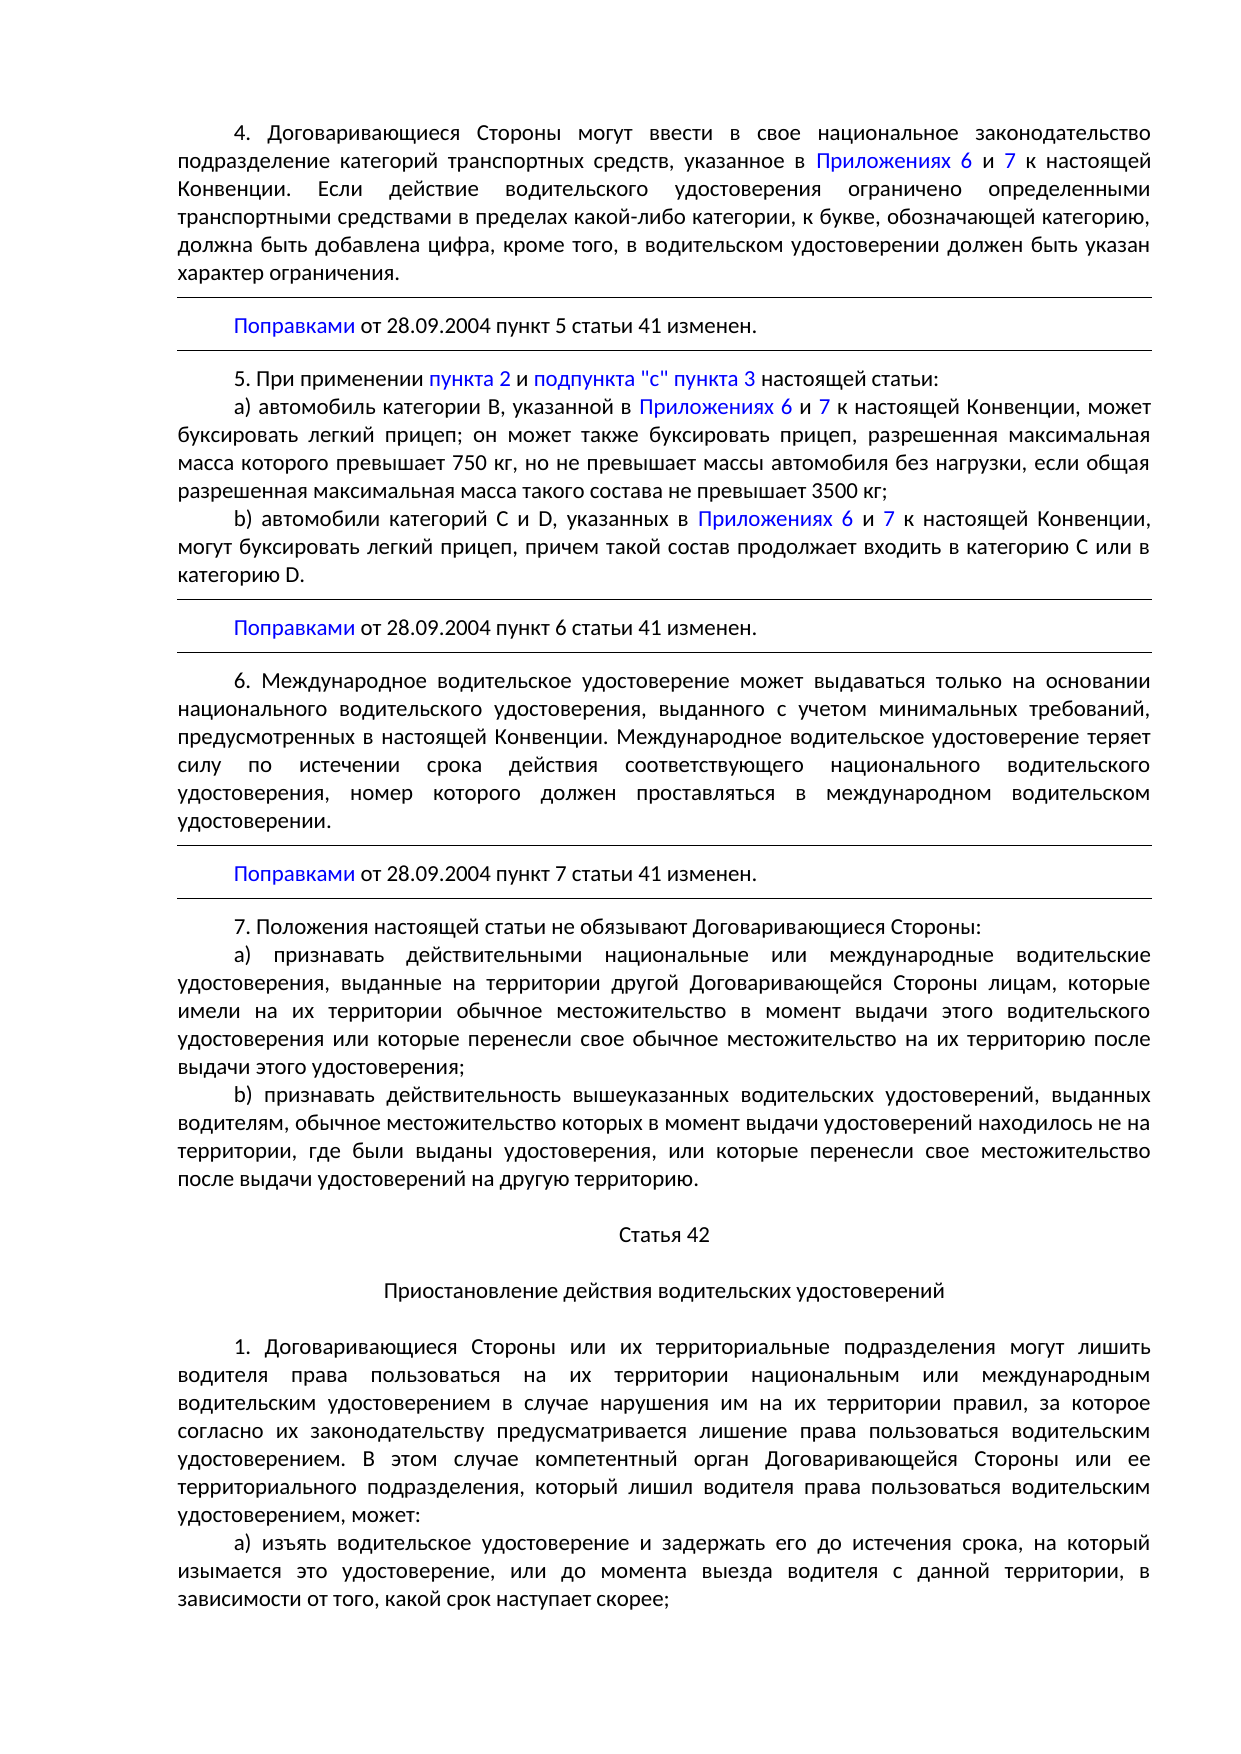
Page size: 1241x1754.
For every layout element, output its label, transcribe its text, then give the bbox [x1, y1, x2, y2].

text Поправками от 28.09.2004 пункт 5 статьи 41 изменен. [177, 311, 1152, 339]
text Приостановление действия водительских удостоверений [177, 1276, 1152, 1304]
text a) автомобиль категории B, указанной в Приложениях 6 и 7 к настоящей Конвенции, может буксировать легкий прицеп; он может также буксировать прицеп, разрешенная максимальная масса которого превышает 750 кг, но не превышает массы автомобиля без нагрузки, если общая разрешенная максимальная масса такого состава не превышает 3500 кг; [177, 392, 1152, 504]
text 4. Договаривающиеся Стороны могут ввести в свое национальное законодательство подразделение категорий транспортных средств, указанное в Приложениях 6 и 7 к настоящей Конвенции. Если действие водительского удостоверения ограничено определенными транспортными средствами в пределах какой-либо категории, к букве, обозначающей категорию, должна быть добавлена цифра, кроме того, в водительском удостоверении должен быть указан характер ограничения. [177, 118, 1152, 286]
text b) автомобили категорий C и D, указанных в Приложениях 6 и 7 к настоящей Конвенции, могут буксировать легкий прицеп, причем такой состав продолжает входить в категорию C или в категорию D. [177, 504, 1152, 588]
text a) признавать действительными национальные или международные водительские удостоверения, выданные на территории другой Договаривающейся Стороны лицам, которые имели на их территории обычное местожительство в момент выдачи этого водительского удостоверения или которые перенесли свое обычное местожительство на их территорию после выдачи этого удостоверения; [177, 940, 1152, 1080]
text Поправками от 28.09.2004 пункт 7 статьи 41 изменен. [177, 859, 1152, 887]
text 7. Положения настоящей статьи не обязывают Договаривающиеся Стороны: [177, 912, 1152, 940]
text Статья 42 [177, 1220, 1152, 1248]
text 5. При применении пункта 2 и подпункта "c" пункта 3 настоящей статьи: [177, 364, 1152, 392]
text a) изъять водительское удостоверение и задержать его до истечения срока, на который изымается это удостоверение, или до момента выезда водителя с данной территории, в зависимости от того, какой срок наступает скорее; [177, 1528, 1152, 1612]
text 6. Международное водительское удостоверение может выдаваться только на основании национального водительского удостоверения, выданного с учетом минимальных требований, предусмотренных в настоящей Конвенции. Международное водительское удостоверение теряет силу по истечении срока действия соответствующего национального водительского удостоверения, номер которого должен проставляться в международном водительском удостоверении. [177, 666, 1152, 834]
text Поправками от 28.09.2004 пункт 6 статьи 41 изменен. [177, 613, 1152, 641]
text 1. Договаривающиеся Стороны или их территориальные подразделения могут лишить водителя права пользоваться на их территории национальным или международным водительским удостоверением в случае нарушения им на их территории правил, за которое согласно их законодательству предусматривается лишение права пользоваться водительским удостоверением. В этом случае компетентный орган Договаривающейся Стороны или ее территориального подразделения, который лишил водителя права пользоваться водительским удостоверением, может: [177, 1332, 1152, 1528]
text b) признавать действительность вышеуказанных водительских удостоверений, выданных водителям, обычное местожительство которых в момент выдачи удостоверений находилось не на территории, где были выданы удостоверения, или которые перенесли свое местожительство после выдачи удостоверений на другую территорию. [177, 1080, 1152, 1192]
